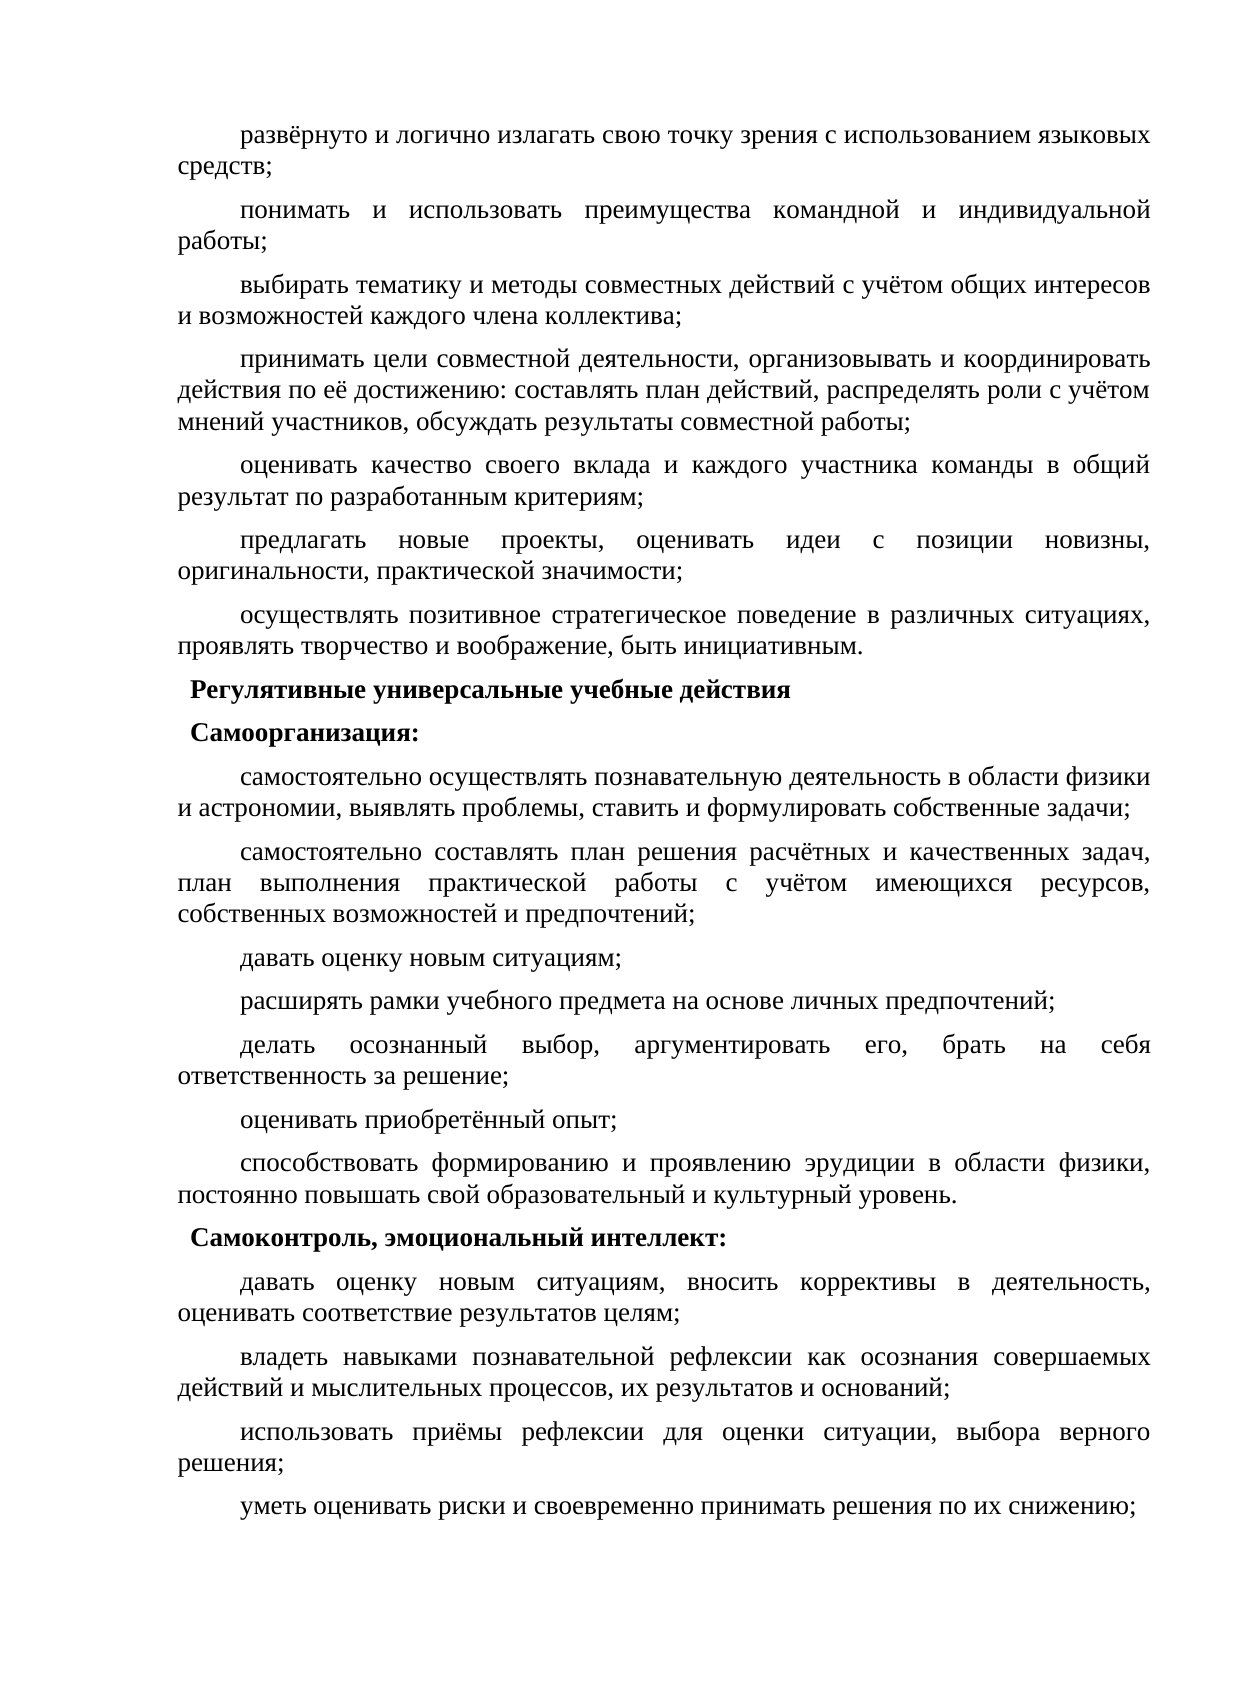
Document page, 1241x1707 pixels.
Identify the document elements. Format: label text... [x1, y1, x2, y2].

text принимать цели совместной деятельности, организовывать и координировать действия по её достижению: составлять план действий, распределять роли с учётом мнений участников, обсуждать результаты совместной работы; [177, 342, 1152, 436]
text делать осознанный выбор, аргументировать его, брать на себя ответственность за решение; [177, 1028, 1152, 1090]
text выбирать тематику и методы совместных действий с учётом общих интересов и возможностей каждого члена коллектива; [177, 268, 1152, 330]
text использовать приёмы рефлексии для оценки ситуации, выбора верного решения; [177, 1414, 1152, 1477]
text давать оценку новым ситуациям; [177, 941, 1152, 972]
text самостоятельно осуществлять познавательную деятельность в области физики и астрономии, выявлять проблемы, ставить и формулировать собственные задачи; [177, 760, 1152, 822]
text владеть навыками познавательной рефлексии как осознания совершаемых действий и мыслительных процессов, их результатов и оснований; [177, 1340, 1152, 1402]
text расширять рамки учебного предмета на основе личных предпочтений; [177, 984, 1152, 1016]
text понимать и использовать преимущества командной и индивидуальной работы; [177, 193, 1152, 255]
text развёрнуто и логично излагать свою точку зрения с использованием языковых средств; [177, 118, 1152, 180]
text самостоятельно составлять план решения расчётных и качественных задач, план выполнения практической работы с учётом имеющихся ресурсов, собственных возможностей и предпочтений; [177, 835, 1152, 928]
text Самоорганизация: [190, 716, 1152, 748]
text давать оценку новым ситуациям, вносить коррективы в деятельность, оценивать соответствие результатов целям; [177, 1265, 1152, 1327]
text оценивать качество своего вклада и каждого участника команды в общий результат по разработанным критериям; [177, 448, 1152, 511]
text осуществлять позитивное стратегическое поведение в различных ситуациях, проявлять творчество и воображение, быть инициативным. [177, 598, 1152, 660]
text Регулятивные универсальные учебные действия [190, 673, 1152, 704]
text оценивать приобретённый опыт; [177, 1103, 1152, 1134]
text предлагать новые проекты, оценивать идеи с позиции новизны, оригинальности, практической значимости; [177, 523, 1152, 586]
text уметь оценивать риски и своевременно принимать решения по их снижению; [177, 1489, 1152, 1521]
text Самоконтроль, эмоциональный интеллект: [190, 1221, 1152, 1252]
text способствовать формированию и проявлению эрудиции в области физики, постоянно повышать свой образовательный и культурный уровень. [177, 1147, 1152, 1209]
